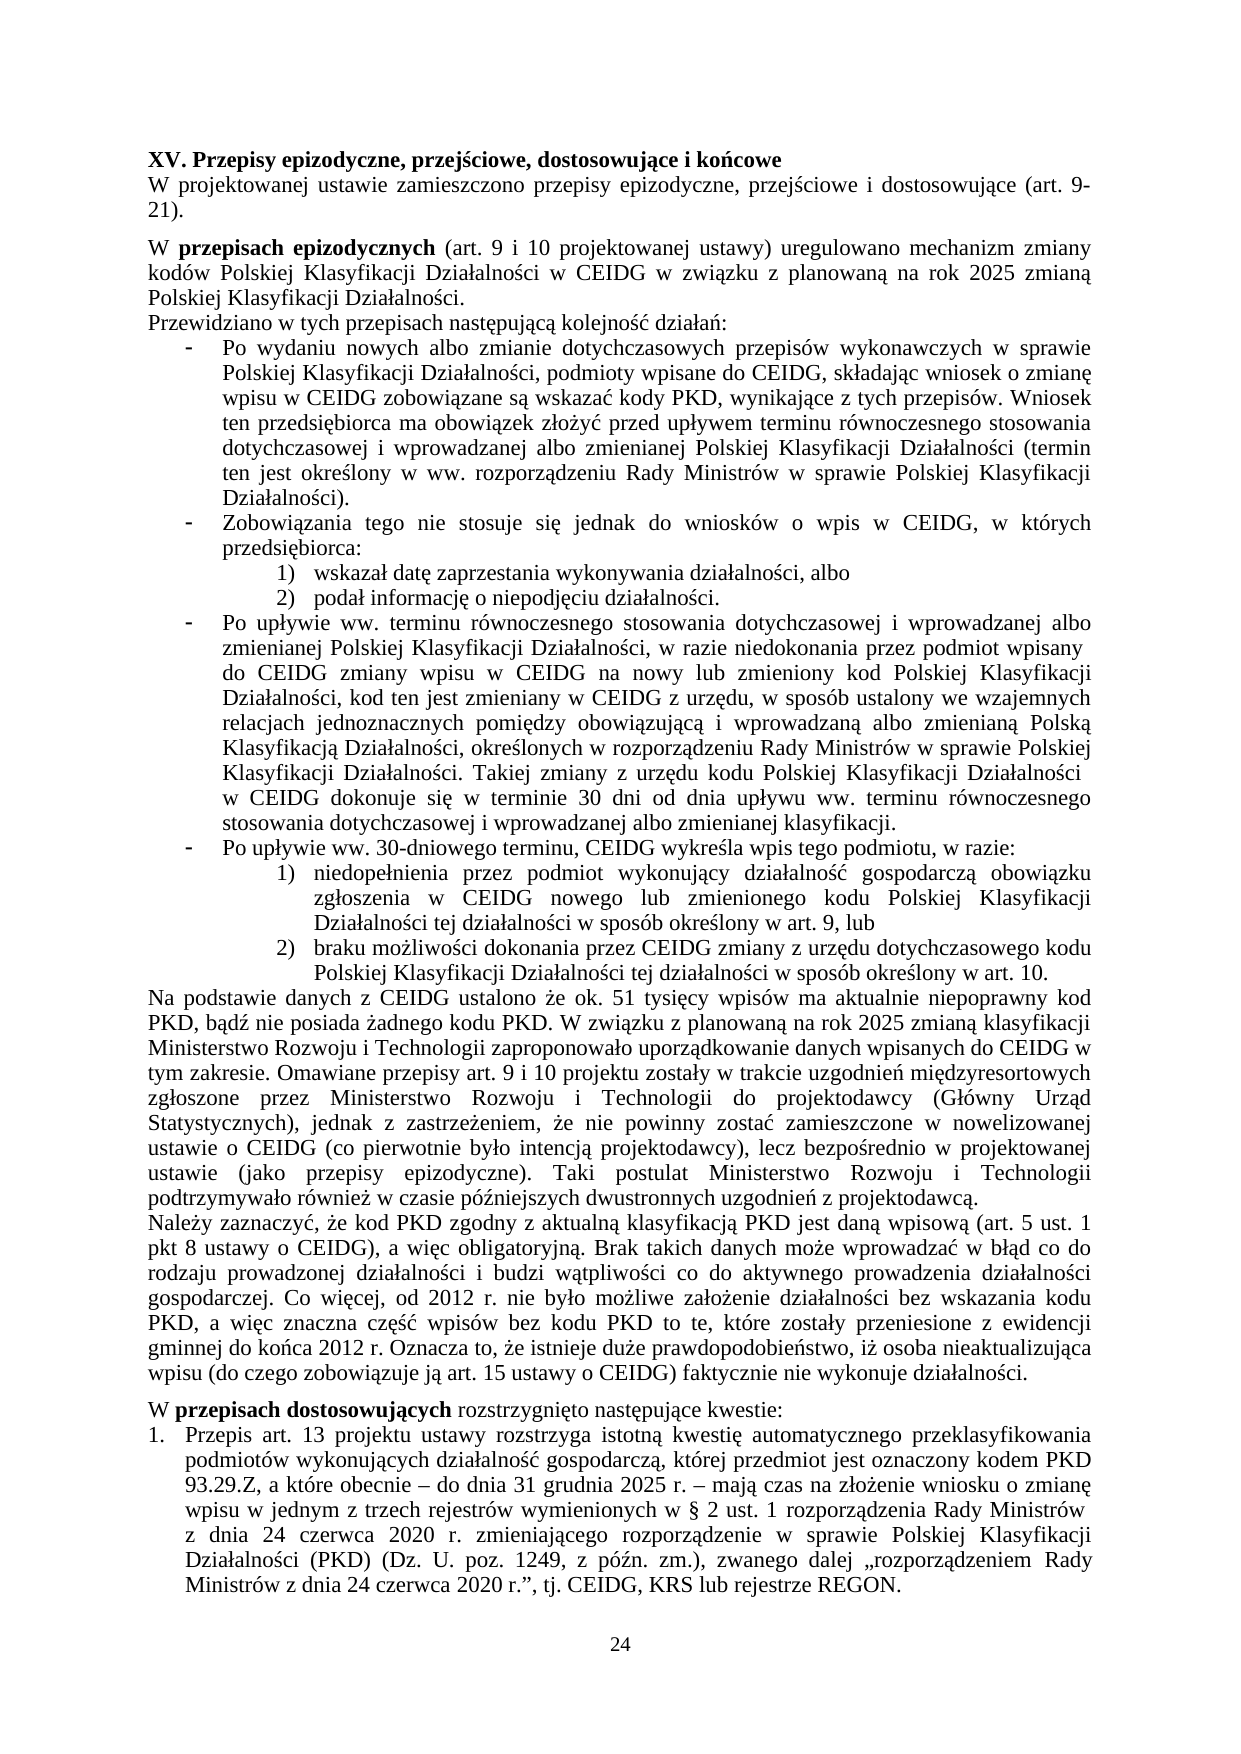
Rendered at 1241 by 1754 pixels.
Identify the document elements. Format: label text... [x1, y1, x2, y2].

list Po upływie ww. terminu równoczesnego stosowania dotychczasowej i wprowadzanej albo zmienianej Polskiej Klasyfikacji Działalności, w razie niedokonania przez podmiot wpisany do CEIDG zmiany wpisu w CEIDG na nowy lub zmieniony kod Polskiej Klasyfikacji Działalności, kod ten jest zmieniany w CEIDG z urzędu, w sposób ustalony we wzajemnych relacjach jednoznacznych pomiędzy obowiązującą i wprowadzaną albo zmienianą Polską Klasyfikacją Działalności, określonych w rozporządzeniu Rady Ministrów w sprawie Polskiej Klasyfikacji Działalności. Takiej zmiany z urzędu kodu Polskiej Klasyfikacji Działalności w CEIDG dokonuje się w terminie 30 dni od dnia upływu ww. terminu równoczesnego stosowania dotychczasowej i wprowadzanej albo zmienianej klasyfikacji. [185, 610, 1093, 835]
list podał informację o niepodjęciu działalności. [276, 585, 1093, 610]
text W przepisach dostosowujących rozstrzygnięto następujące kwestie: [148, 1398, 1093, 1423]
list Po wydaniu nowych albo zmianie dotychczasowych przepisów wykonawczych w sprawie Polskiej Klasyfikacji Działalności, podmioty wpisane do CEIDG, składając wniosek o zmianę wpisu w CEIDG zobowiązane są wskazać kody PKD, wynikające z tych przepisów. Wniosek ten przedsiębiorca ma obowiązek złożyć przed upływem terminu równoczesnego stosowania dotychczasowej i wprowadzanej albo zmienianej Polskiej Klasyfikacji Działalności (termin ten jest określony w ww. rozporządzeniu Rady Ministrów w sprawie Polskiej Klasyfikacji Działalności). [185, 335, 1093, 510]
text Przewidziano w tych przepisach następującą kolejność działań: [148, 310, 1093, 335]
text Należy zaznaczyć, że kod PKD zgodny z aktualną klasyfikacją PKD jest daną wpisową (art. 5 ust. 1 pkt 8 ustawy o CEIDG), a więc obligatoryjną. Brak takich danych może wprowadzać w błąd co do rodzaju prowadzonej działalności i budzi wątpliwości co do aktywnego prowadzenia działalności gospodarczej. Co więcej, od 2012 r. nie było możliwe założenie działalności bez wskazania kodu PKD, a więc znaczna część wpisów bez kodu PKD to te, które zostały przeniesione z ewidencji gminnej do końca 2012 r. Oznacza to, że istnieje duże prawdopodobieństwo, iż osoba nieaktualizująca wpisu (do czego zobowiązuje ją art. 15 ustawy o CEIDG) faktycznie nie wykonuje działalności. [148, 1210, 1093, 1385]
text W przepisach epizodycznych (art. 9 i 10 projektowanej ustawy) uregulowano mechanizm zmiany kodów Polskiej Klasyfikacji Działalności w CEIDG w związku z planowaną na rok 2025 zmianą Polskiej Klasyfikacji Działalności. [148, 235, 1093, 310]
text XV. Przepisy epizodyczne, przejściowe, dostosowujące i końcowe [148, 148, 1093, 173]
list wskazał datę zaprzestania wykonywania działalności, albo [276, 560, 1093, 585]
list niedopełnienia przez podmiot wykonujący działalność gospodarczą obowiązku zgłoszenia w CEIDG nowego lub zmienionego kodu Polskiej Klasyfikacji Działalności tej działalności w sposób określony w art. 9, lub [276, 860, 1093, 935]
text Na podstawie danych z CEIDG ustalono że ok. 51 tysięcy wpisów ma aktualnie niepoprawny kod PKD, bądź nie posiada żadnego kodu PKD. W związku z planowaną na rok 2025 zmianą klasyfikacji Ministerstwo Rozwoju i Technologii zaproponowało uporządkowanie danych wpisanych do CEIDG w tym zakresie. Omawiane przepisy art. 9 i 10 projektu zostały w trakcie uzgodnień międzyresortowych zgłoszone przez Ministerstwo Rozwoju i Technologii do projektodawcy (Główny Urząd Statystycznych), jednak z zastrzeżeniem, że nie powinny zostać zamieszczone w nowelizowanej ustawie o CEIDG (co pierwotnie było intencją projektodawcy), lecz bezpośrednio w projektowanej ustawie (jako przepisy epizodyczne). Taki postulat Ministerstwo Rozwoju i Technologii podtrzymywało również w czasie późniejszych dwustronnych uzgodnień z projektodawcą. [148, 985, 1093, 1210]
text W projektowanej ustawie zamieszczono przepisy epizodyczne, przejściowe i dostosowujące (art. 9-21). [148, 173, 1093, 223]
list Przepis art. 13 projektu ustawy rozstrzyga istotną kwestię automatycznego przeklasyfikowania podmiotów wykonujących działalność gospodarczą, której przedmiot jest oznaczony kodem PKD 93.29.Z, a które obecnie – do dnia 31 grudnia 2025 r. – mają czas na złożenie wniosku o zmianę wpisu w jednym z trzech rejestrów wymienionych w § 2 ust. 1 rozporządzenia Rady Ministrów z dnia 24 czerwca 2020 r. zmieniającego rozporządzenie w sprawie Polskiej Klasyfikacji Działalności (PKD) (Dz. U. poz. 1249, z późn. zm.), zwanego dalej „rozporządzeniem Rady Ministrów z dnia 24 czerwca 2020 r.”, tj. CEIDG, KRS lub rejestrze REGON. [148, 1423, 1093, 1598]
list Zobowiązania tego nie stosuje się jednak do wniosków o wpis w CEIDG, w których przedsiębiorca: [185, 510, 1093, 560]
list Po upływie ww. 30-dniowego terminu, CEIDG wykreśla wpis tego podmiotu, w razie: [185, 835, 1093, 860]
list braku możliwości dokonania przez CEIDG zmiany z urzędu dotychczasowego kodu Polskiej Klasyfikacji Działalności tej działalności w sposób określony w art. 10. [276, 935, 1093, 985]
